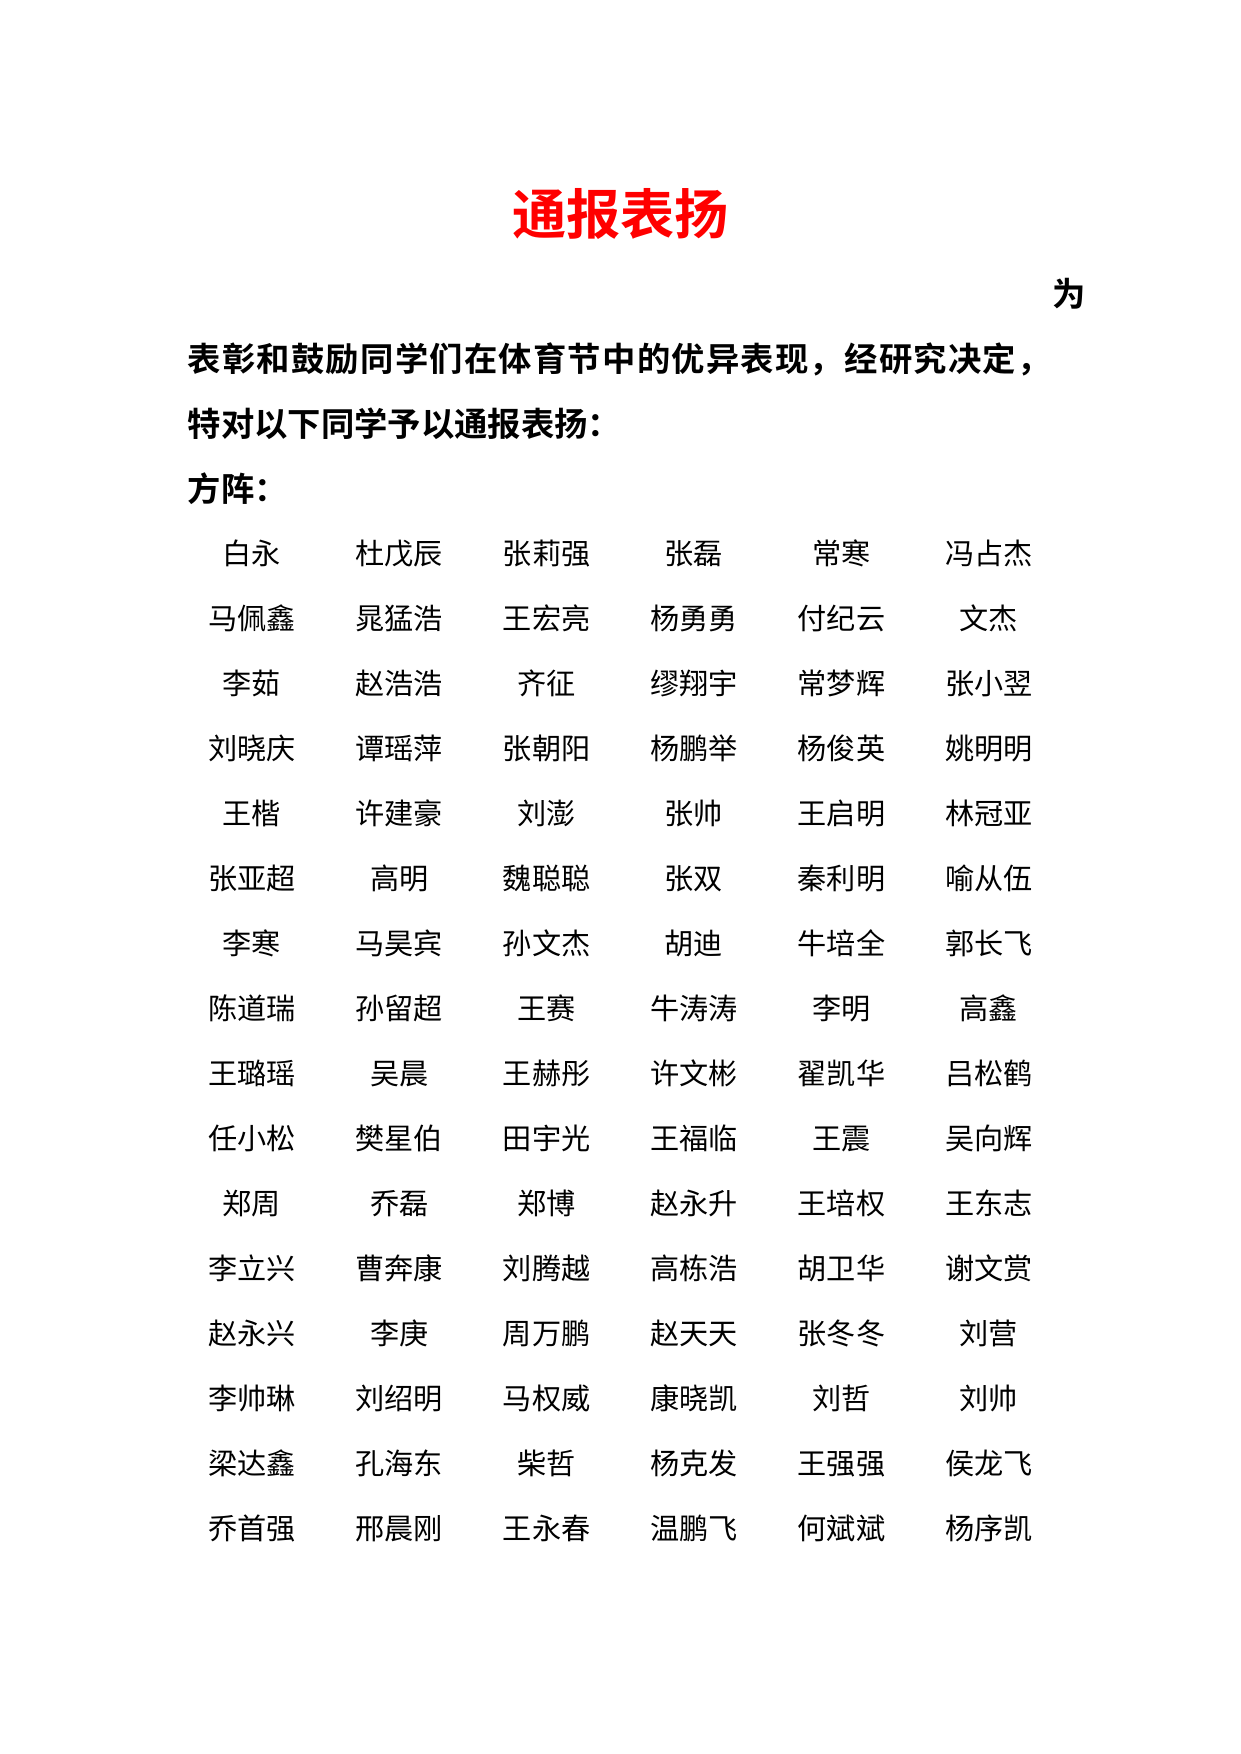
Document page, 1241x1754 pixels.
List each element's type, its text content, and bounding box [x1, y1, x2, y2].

table_cell 王宏亮 [473, 585, 620, 649]
table_cell 王赫彤 [473, 1040, 620, 1104]
table_cell 马昊宾 [325, 910, 473, 974]
table_cell 邢晨刚 [325, 1495, 473, 1559]
table_cell 杨鹏举 [620, 715, 767, 779]
table_cell 李庚 [325, 1300, 473, 1364]
table_cell 缪翔宇 [620, 650, 767, 714]
table_cell 李立兴 [178, 1235, 325, 1299]
table_cell 谭瑶萍 [325, 715, 473, 779]
table_cell 王楷 [178, 780, 325, 844]
table_cell 刘营 [915, 1300, 1062, 1364]
table_cell 孔海东 [325, 1430, 473, 1494]
table_cell 牛培全 [767, 910, 915, 974]
table_cell 温鹏飞 [620, 1495, 767, 1559]
table_cell 杨勇勇 [620, 585, 767, 649]
table_cell 孙留超 [325, 975, 473, 1039]
table_cell 赵浩浩 [325, 650, 473, 714]
table_cell 常梦辉 [767, 650, 915, 714]
table_cell 陈道瑞 [178, 975, 325, 1039]
table_cell 张朝阳 [473, 715, 620, 779]
table_cell 刘腾越 [473, 1235, 620, 1299]
table_cell 喻从伍 [915, 845, 1062, 909]
text 通报表扬 [187, 162, 1053, 259]
table_cell 李寒 [178, 910, 325, 974]
table_cell 许建豪 [325, 780, 473, 844]
table_cell 赵永升 [620, 1170, 767, 1234]
table_cell 郑博 [473, 1170, 620, 1234]
table_cell 吴晨 [325, 1040, 473, 1104]
table_cell 翟凯华 [767, 1040, 915, 1104]
text 方阵： [187, 454, 1053, 519]
table_cell 王震 [767, 1105, 915, 1169]
table_header 冯占杰 [915, 520, 1062, 584]
table_header 张磊 [620, 520, 767, 584]
table_cell 刘澎 [473, 780, 620, 844]
table_cell 刘帅 [915, 1365, 1062, 1429]
table_cell 胡卫华 [767, 1235, 915, 1299]
table_cell 王强强 [767, 1430, 915, 1494]
table_cell 齐征 [473, 650, 620, 714]
table_cell 魏聪聪 [473, 845, 620, 909]
table_cell 王永春 [473, 1495, 620, 1559]
table_cell 杨序凯 [915, 1495, 1062, 1559]
table_cell 许文彬 [620, 1040, 767, 1104]
table_cell 李帅琳 [178, 1365, 325, 1429]
table_cell 乔磊 [325, 1170, 473, 1234]
table_cell 张冬冬 [767, 1300, 915, 1364]
table_cell 张亚超 [178, 845, 325, 909]
table_cell 姚明明 [915, 715, 1062, 779]
table_cell 周万鹏 [473, 1300, 620, 1364]
text 为表彰和鼓励同学们在体育节中的优异表现，经研究决定，特对以下同学予以通报表扬： [187, 259, 1053, 454]
table_cell 王赛 [473, 975, 620, 1039]
table_cell 林冠亚 [915, 780, 1062, 844]
table_cell 王培权 [767, 1170, 915, 1234]
table_cell 郭长飞 [915, 910, 1062, 974]
table_cell 王璐瑶 [178, 1040, 325, 1104]
table_cell 乔首强 [178, 1495, 325, 1559]
table_cell 晁猛浩 [325, 585, 473, 649]
table_cell 张小翌 [915, 650, 1062, 714]
table_cell 赵永兴 [178, 1300, 325, 1364]
table_cell 秦利明 [767, 845, 915, 909]
table_cell 高明 [325, 845, 473, 909]
table_cell 王福临 [620, 1105, 767, 1169]
table_cell 赵天天 [620, 1300, 767, 1364]
table_cell 孙文杰 [473, 910, 620, 974]
table_cell 吕松鹤 [915, 1040, 1062, 1104]
table_cell 张帅 [620, 780, 767, 844]
table_cell 田宇光 [473, 1105, 620, 1169]
table_header 杜戊辰 [325, 520, 473, 584]
table_cell 何斌斌 [767, 1495, 915, 1559]
table_cell 马佩鑫 [178, 585, 325, 649]
table_cell 梁达鑫 [178, 1430, 325, 1494]
table_cell 王启明 [767, 780, 915, 844]
table_cell 杨克发 [620, 1430, 767, 1494]
table_cell 胡迪 [620, 910, 767, 974]
table_cell 侯龙飞 [915, 1430, 1062, 1494]
table_cell 王东志 [915, 1170, 1062, 1234]
table_cell 刘晓庆 [178, 715, 325, 779]
table_cell 文杰 [915, 585, 1062, 649]
table_cell 高栋浩 [620, 1235, 767, 1299]
table_cell 任小松 [178, 1105, 325, 1169]
table_header 常寒 [767, 520, 915, 584]
table_cell 杨俊英 [767, 715, 915, 779]
table_cell 曹奔康 [325, 1235, 473, 1299]
table_cell 付纪云 [767, 585, 915, 649]
table_cell 李茹 [178, 650, 325, 714]
table_cell 马权威 [473, 1365, 620, 1429]
table_cell 李明 [767, 975, 915, 1039]
table_cell 刘哲 [767, 1365, 915, 1429]
table_cell 刘绍明 [325, 1365, 473, 1429]
table_cell 谢文赏 [915, 1235, 1062, 1299]
table_cell 高鑫 [915, 975, 1062, 1039]
table_cell 吴向辉 [915, 1105, 1062, 1169]
table_cell 牛涛涛 [620, 975, 767, 1039]
table_cell 樊星伯 [325, 1105, 473, 1169]
table_cell 柴哲 [473, 1430, 620, 1494]
table_cell 张双 [620, 845, 767, 909]
table_header 张莉强 [473, 520, 620, 584]
table_header 白永 [178, 520, 325, 584]
table_cell 康晓凯 [620, 1365, 767, 1429]
table_cell 郑周 [178, 1170, 325, 1234]
